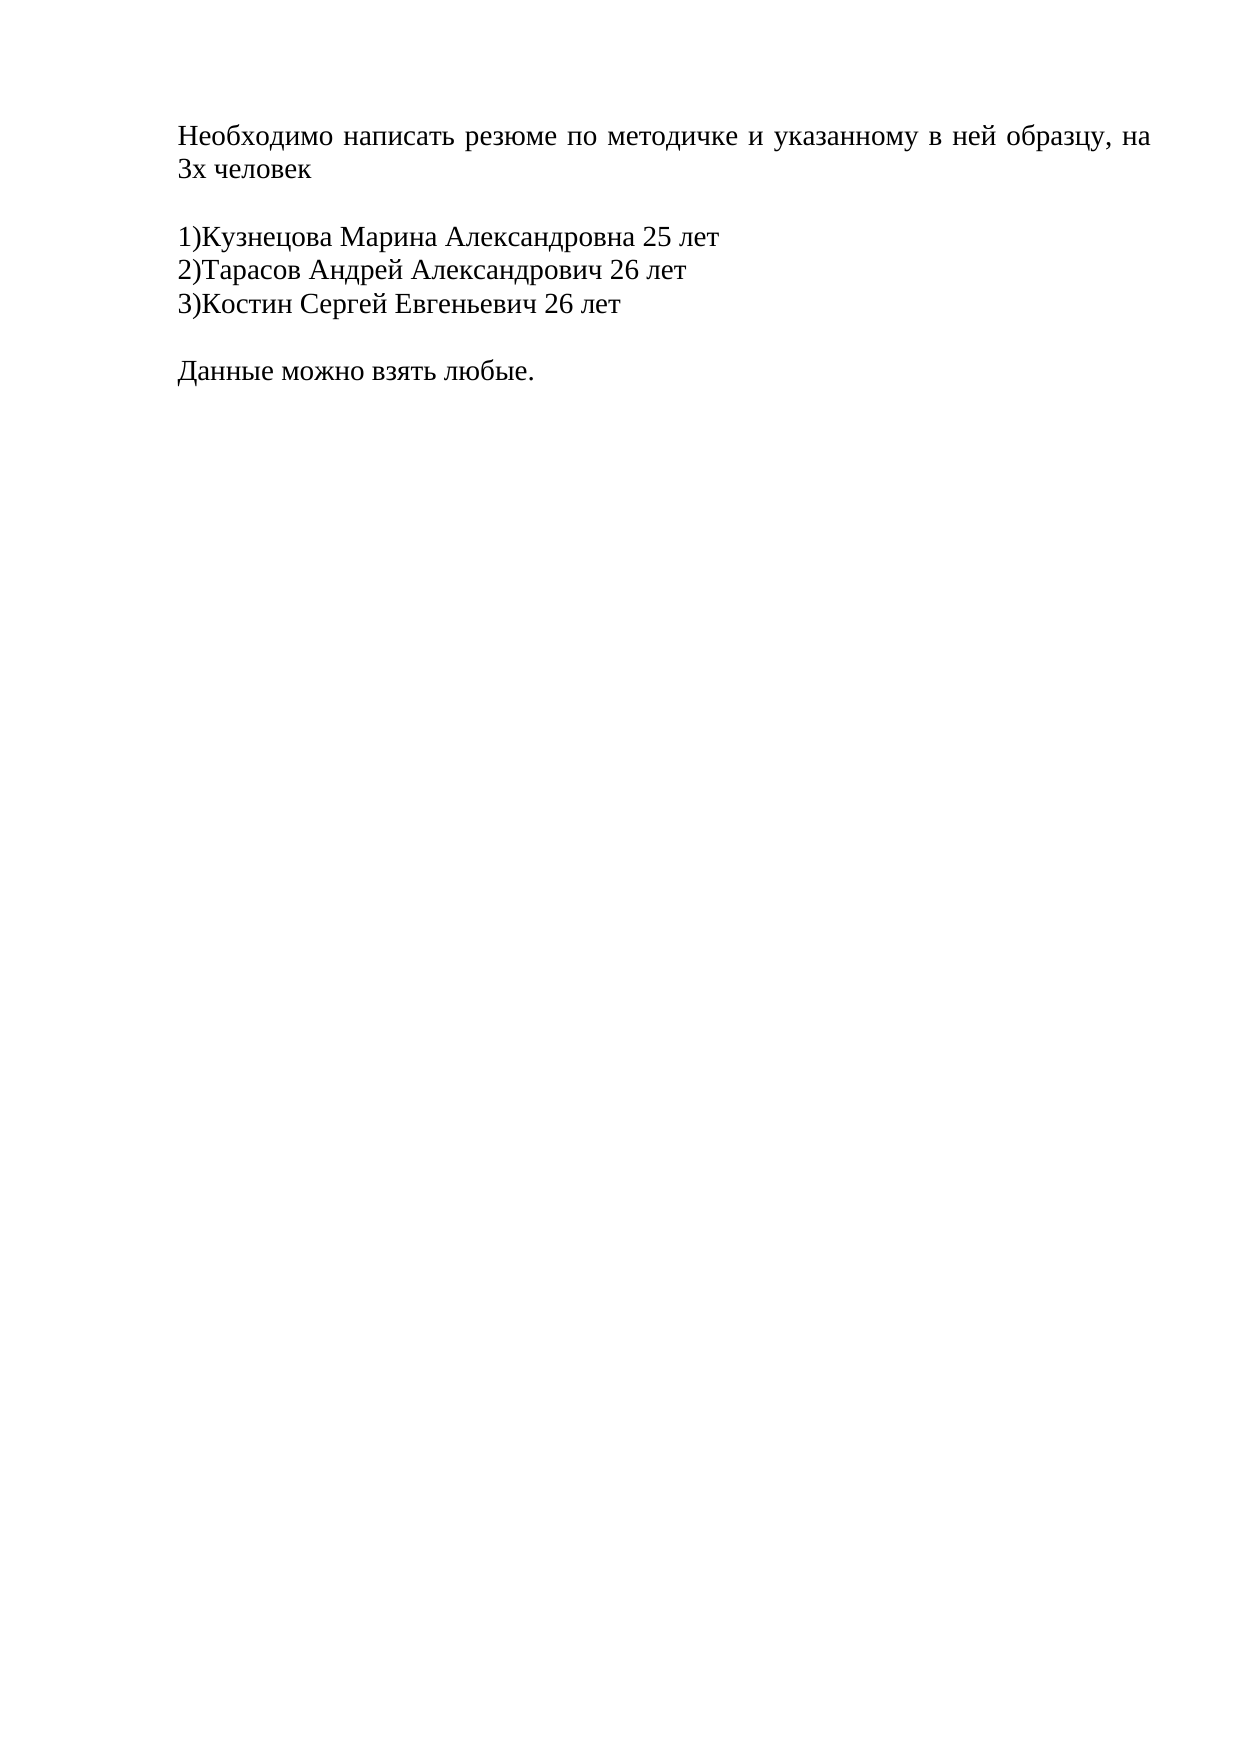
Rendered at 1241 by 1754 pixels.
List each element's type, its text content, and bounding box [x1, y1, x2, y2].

text 1)Кузнецова Марина Александровна 25 лет [177, 219, 1152, 252]
text Данные можно взять любые. [177, 353, 1152, 386]
text 2)Тарасов Андрей Александрович 26 лет [177, 252, 1152, 286]
text Необходимо написать резюме по методичке и указанному в ней образцу, на 3х человек [177, 118, 1152, 185]
text 3)Костин Сергей Евгеньевич 26 лет [177, 286, 1152, 319]
